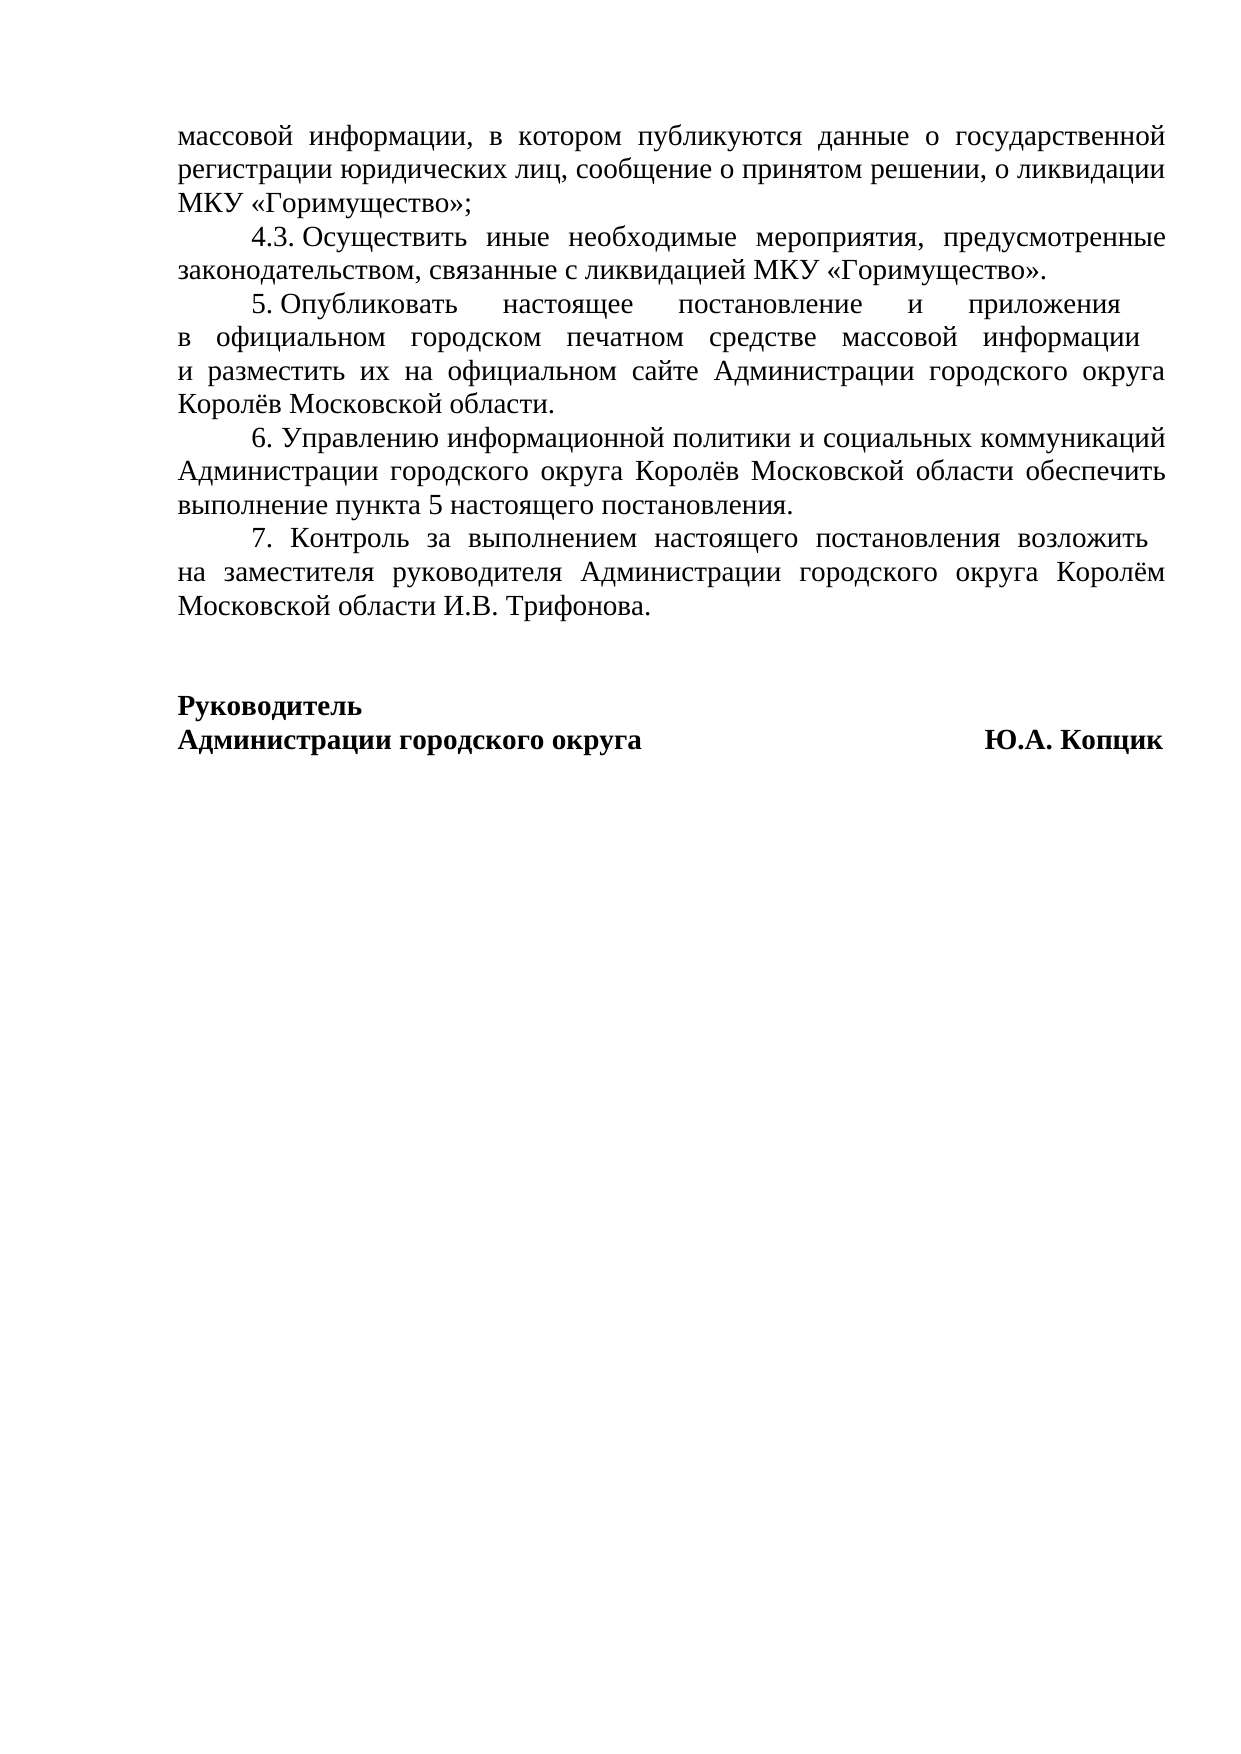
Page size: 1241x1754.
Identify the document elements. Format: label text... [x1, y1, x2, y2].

text Руководитель [177, 688, 1166, 722]
text 7. Контроль за выполнением настоящего постановления возложить на заместителя руководителя Администрации городского округа Королём Московской области И.В. Трифонова. [177, 521, 1166, 621]
text 4.3. Осуществить иные необходимые мероприятия, предусмотренные законодательством, связанные с ликвидацией МКУ «Горимущество». [177, 219, 1166, 286]
text 5. Опубликовать настоящее постановление и приложения в официальном городском печатном средстве массовой информации и разместить их на официальном сайте Администрации городского округа Королёв Московской области. [177, 286, 1166, 420]
text 6. Управлению информационной политики и социальных коммуникаций Администрации городского округа Королёв Московской области обеспечить выполнение пункта 5 настоящего постановления. [177, 420, 1166, 521]
text Администрации городского округа Ю.А. Копцик [177, 722, 1166, 755]
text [177, 118, 1166, 219]
